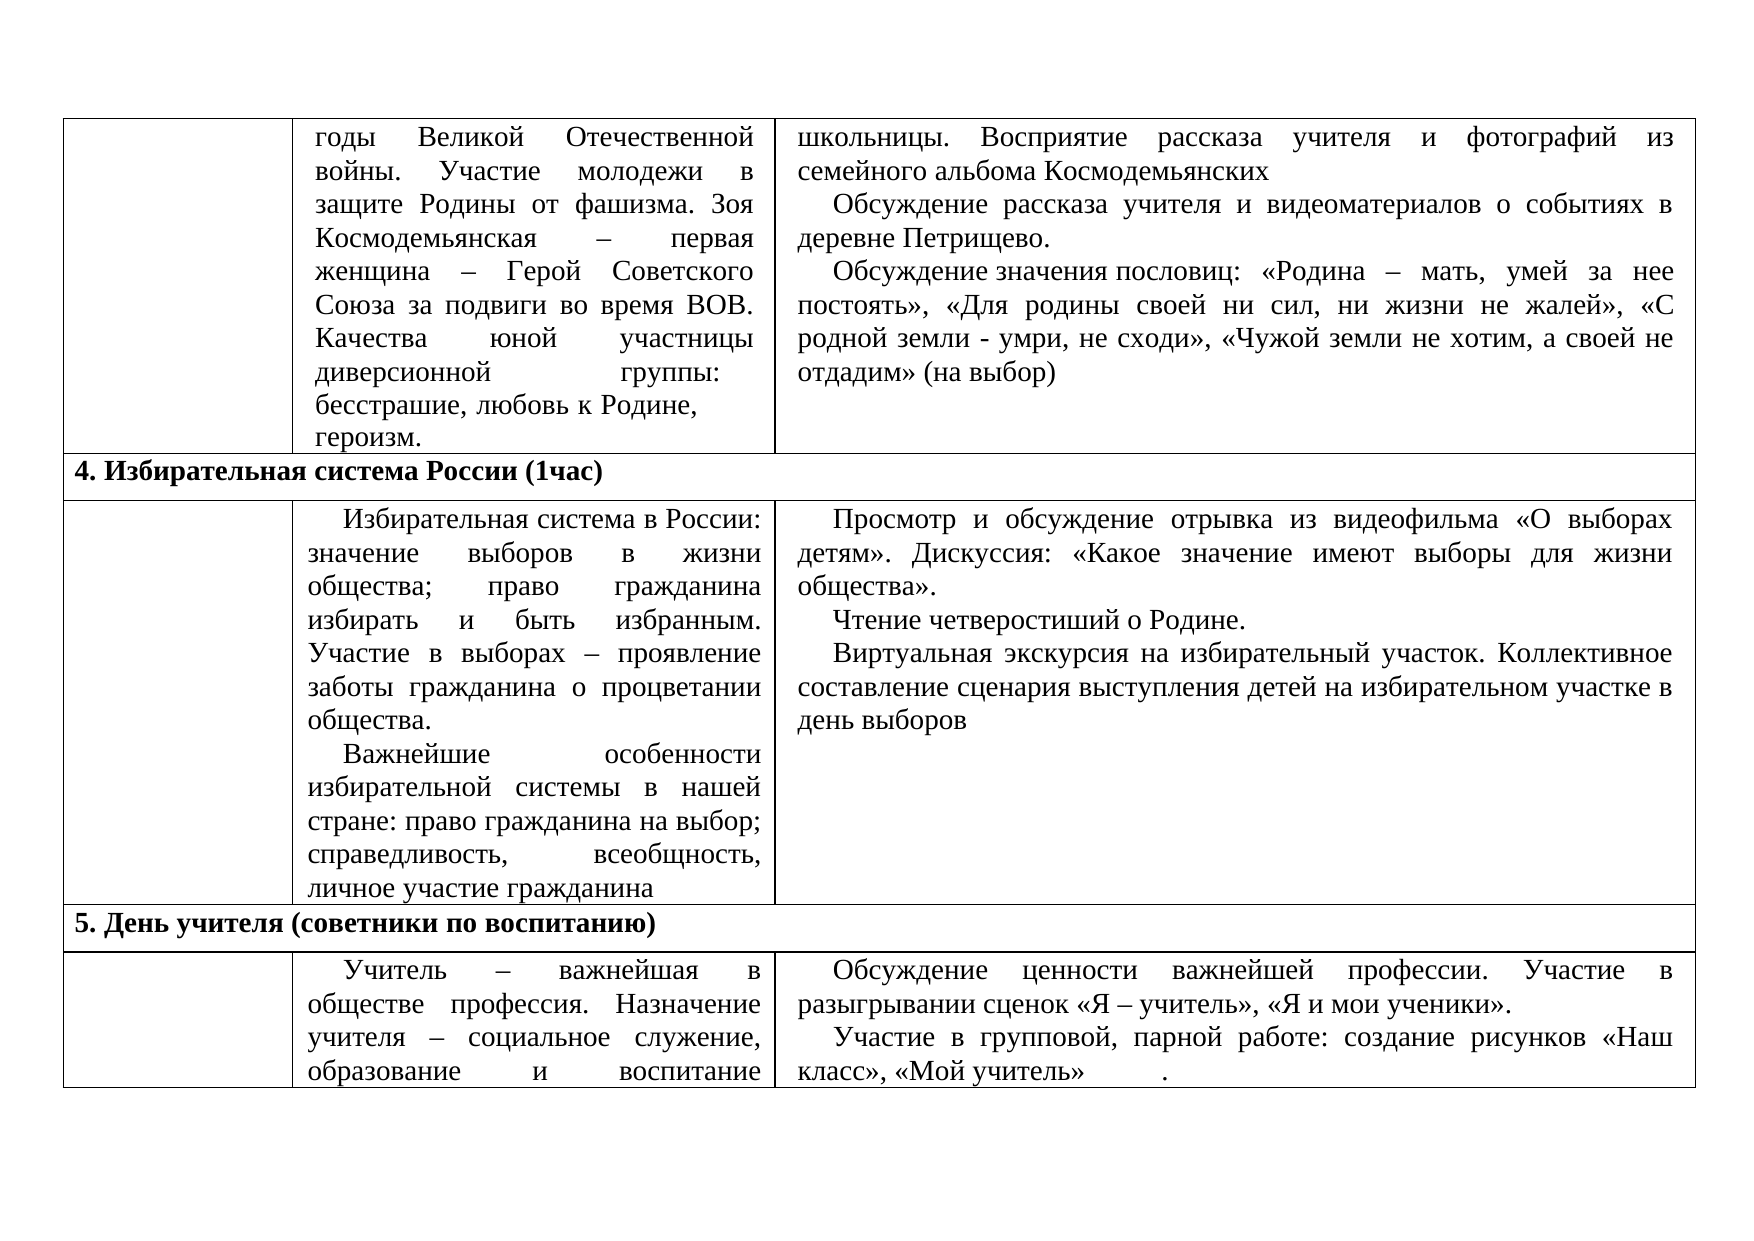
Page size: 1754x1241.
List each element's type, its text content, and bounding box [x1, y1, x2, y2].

table_cell Избирательная система в России: значение выборов в жизни общества; право гражданина избирать и быть избранным. Участие в выборах – проявление заботы гражданина о процветании общества. Важнейшие особенности избирательной системы в нашей стране: право гражданина на выбор; справедливость, всеобщность, личное участие гражданина [293, 501, 774, 904]
table_cell [64, 501, 292, 904]
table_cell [776, 119, 1695, 452]
table_cell [64, 953, 292, 1087]
table_cell [64, 119, 292, 452]
table_cell 4. Избирательная система России (1час) [64, 454, 1695, 500]
table_cell 5. День учителя (советники по воспитанию) [64, 905, 1695, 951]
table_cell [293, 953, 774, 1087]
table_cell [293, 119, 774, 452]
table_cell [776, 953, 1695, 1087]
table_cell Просмотр и обсуждение отрывка из видеофильма «О выборах детям». Дискуссия: «Какое значение имеют выборы для жизни общества». Чтение четверостиший о Родине. Виртуальная экскурсия на избирательный участок. Коллективное составление сценария выступления детей на избирательном участке в день выборов [776, 501, 1695, 904]
